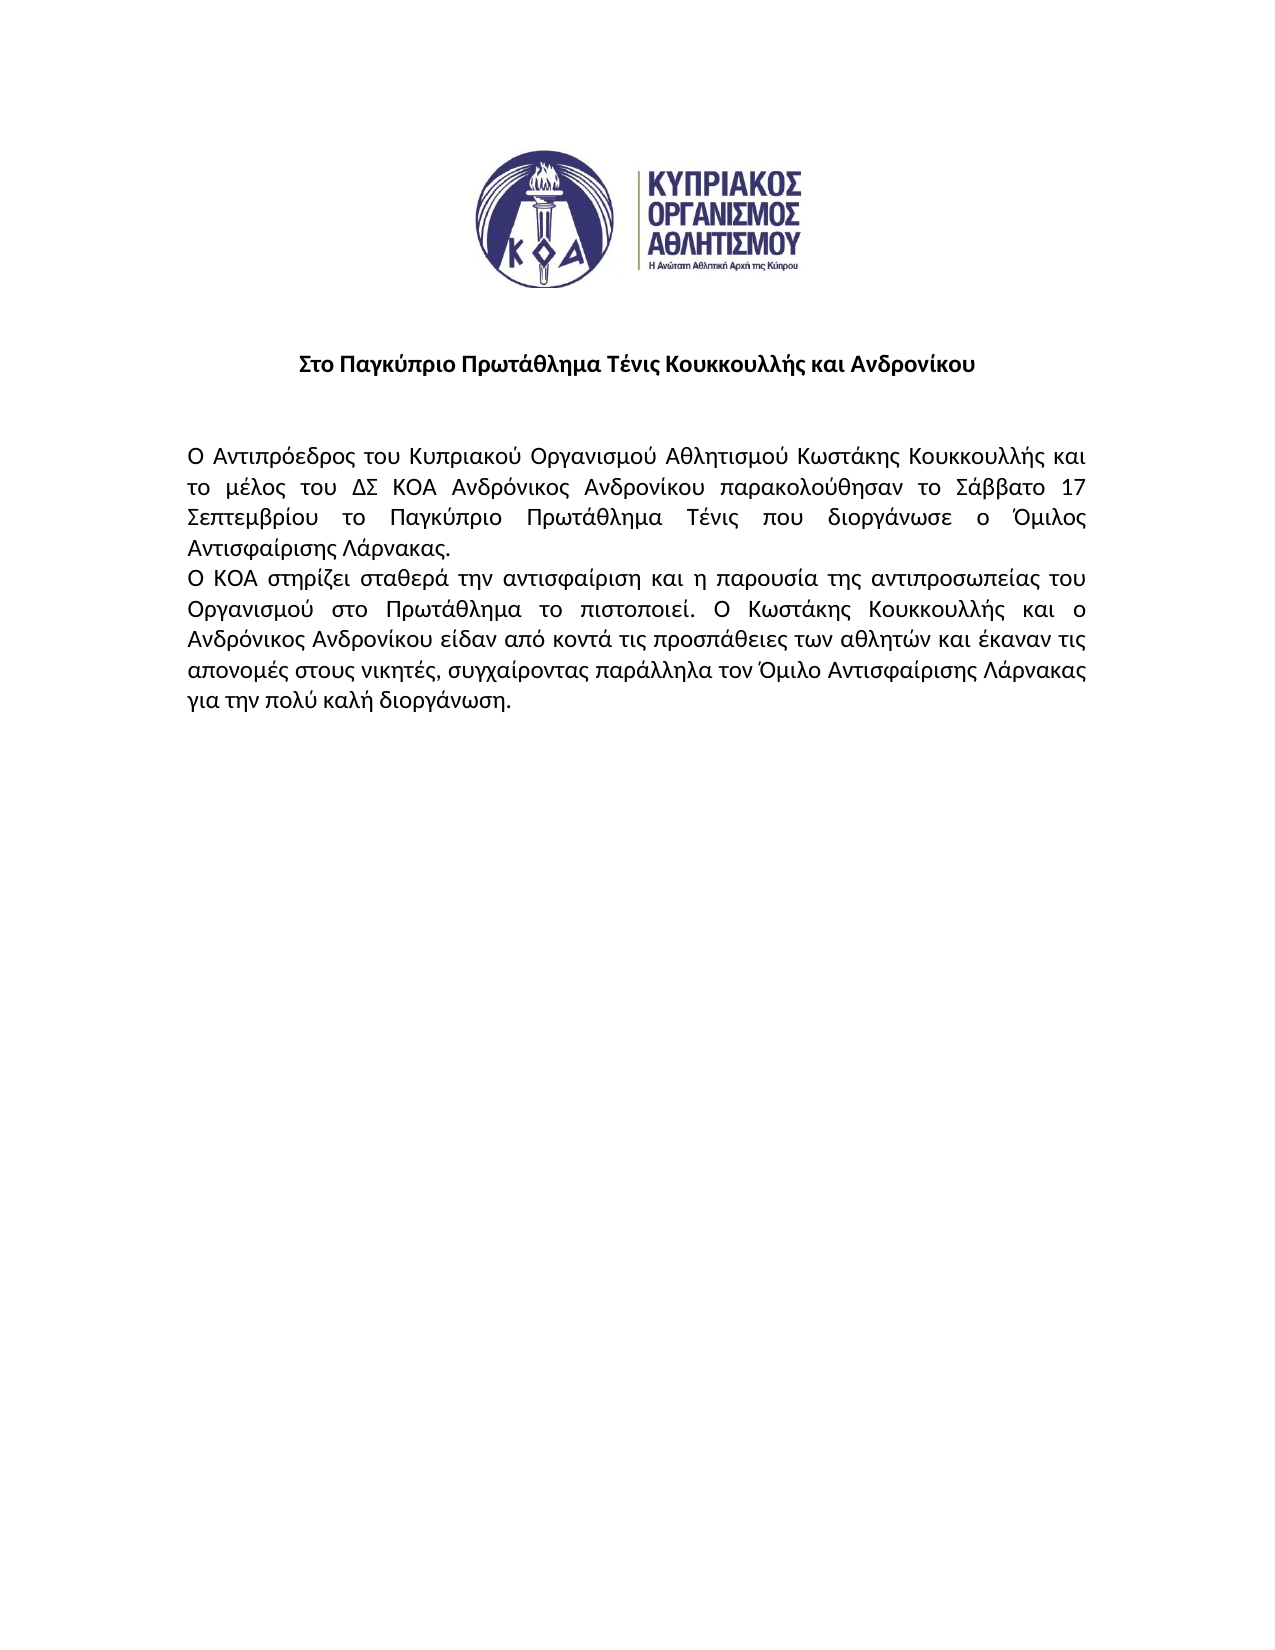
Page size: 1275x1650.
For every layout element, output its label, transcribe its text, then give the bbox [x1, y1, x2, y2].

text Στο Παγκύπριο Πρωτάθλημα Τένις Κουκκουλλής και Ανδρονίκου [187, 348, 1087, 379]
text Ο ΚΟΑ στηρίζει σταθερά την αντισφαίριση και η παρουσία της αντιπροσωπείας του Οργανισμού στο Πρωτάθλημα το πιστοποιεί. Ο Κωστάκης Κουκκουλλής και ο Ανδρόνικος Ανδρονίκου είδαν από κοντά τις προσπάθειες των αθλητών και έκαναν τις απονομές στους νικητές, συγχαίροντας παράλληλα τον Όμιλο Αντισφαίρισης Λάρνακας για την πολύ καλή διοργάνωση. [187, 562, 1087, 715]
picture [473, 150, 802, 288]
text Ο Αντιπρόεδρος του Κυπριακού Οργανισμού Αθλητισμού Κωστάκης Κουκκουλλής και το μέλος του ΔΣ ΚΟΑ Ανδρόνικος Ανδρονίκου παρακολούθησαν το Σάββατο 17 Σεπτεμβρίου το Παγκύπριο Πρωτάθλημα Τένις που διοργάνωσε ο Όμιλος Αντισφαίρισης Λάρνακας. [187, 440, 1087, 562]
